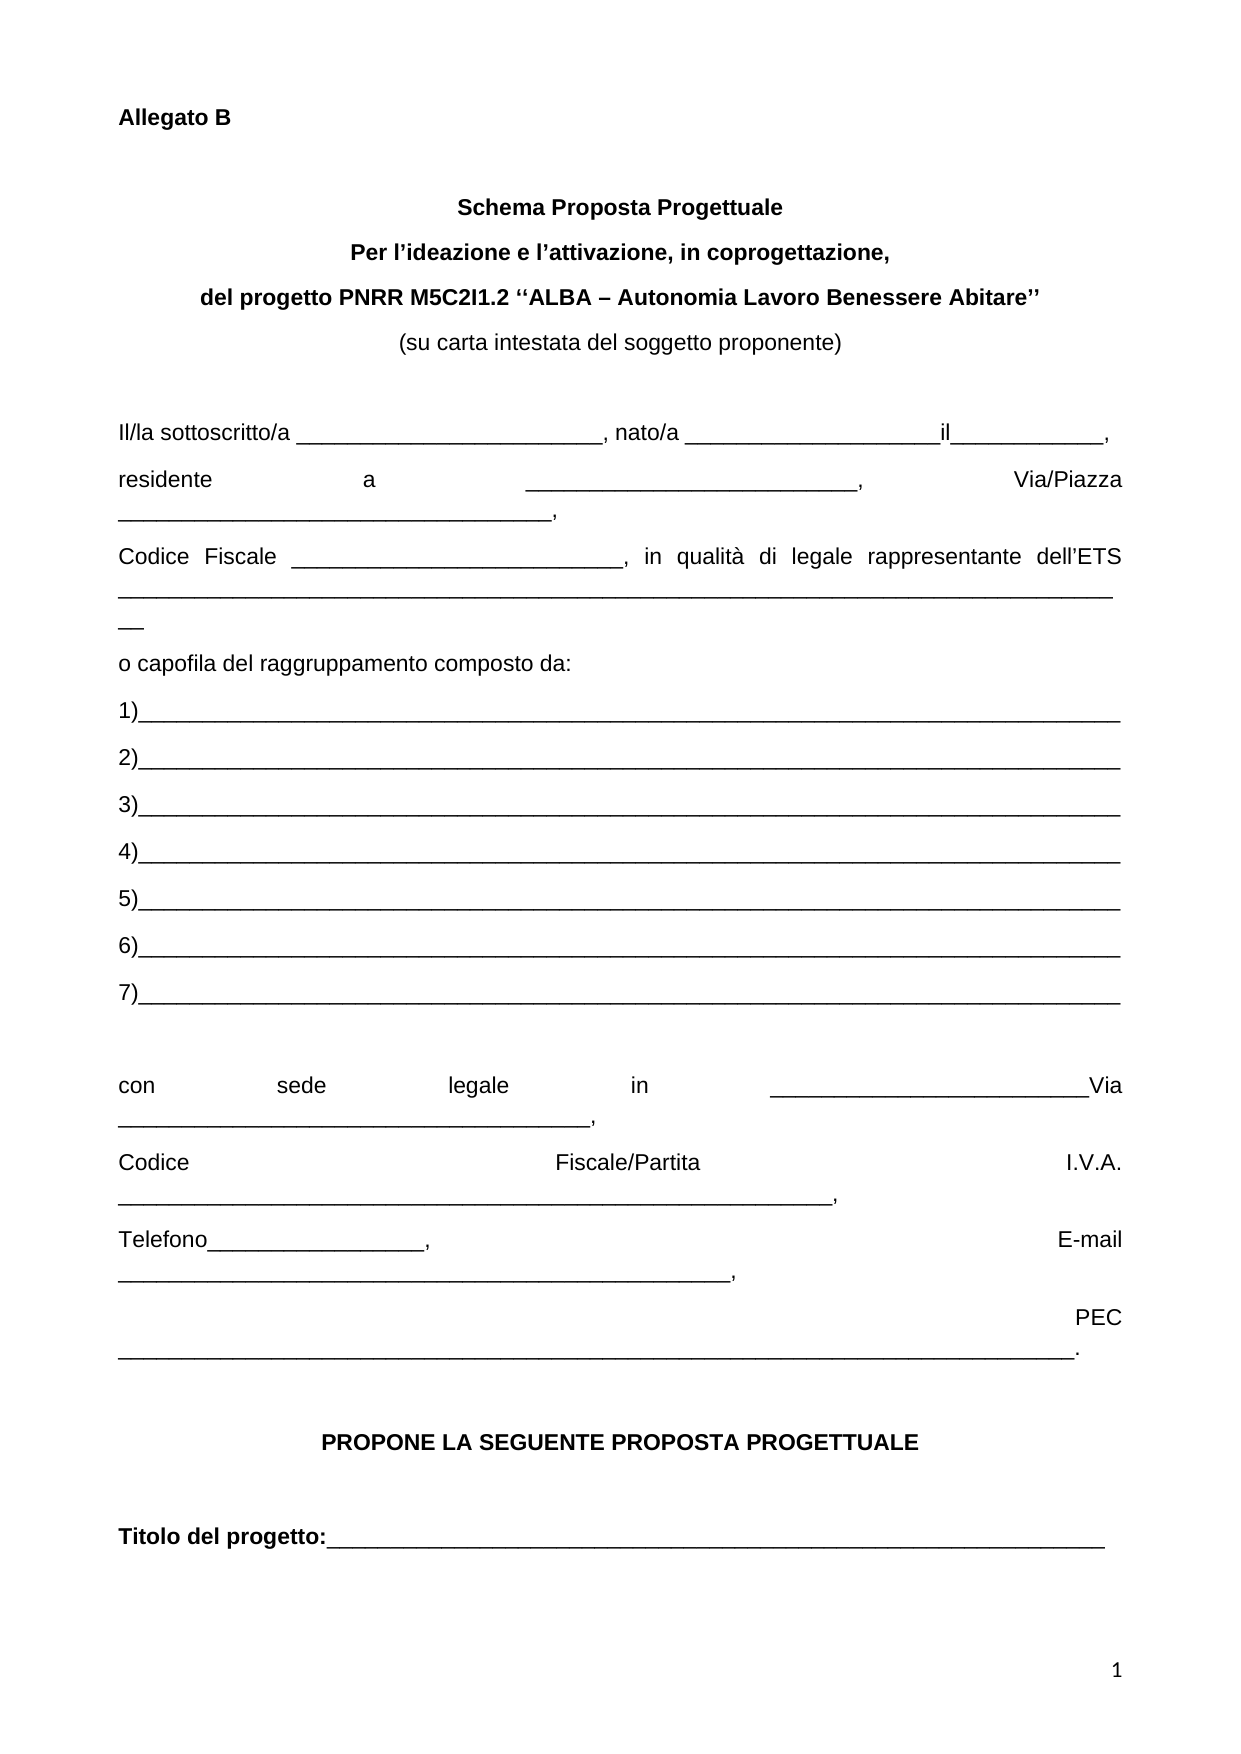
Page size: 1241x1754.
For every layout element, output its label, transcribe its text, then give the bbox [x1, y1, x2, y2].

text Telefono_________________, E-mail ________________________________________________, [118, 1226, 1122, 1283]
text PEC ___________________________________________________________________________. [118, 1303, 1122, 1360]
text con sede legale in _________________________Via _____________________________________, [118, 1072, 1122, 1129]
text Allegato B [118, 103, 1122, 130]
text Il/la sottoscritto/a ________________________, nato/a ____________________il____________, [118, 419, 1122, 446]
text 7)_____________________________________________________________________________ [118, 978, 1122, 1005]
text Per l’ideazione e l’attivazione, in coprogettazione, [118, 239, 1122, 265]
text Codice Fiscale/Partita I.V.A. ________________________________________________________, [118, 1149, 1122, 1206]
text (su carta intestata del soggetto proponente) [118, 329, 1122, 355]
text PROPONE LA SEGUENTE PROPOSTA PROGETTUALE [118, 1429, 1122, 1456]
text 4)_____________________________________________________________________________ [118, 838, 1122, 864]
text Titolo del progetto:_____________________________________________________________ [118, 1523, 1122, 1549]
text 3)_____________________________________________________________________________ [118, 791, 1122, 817]
text residente a __________________________, Via/Piazza __________________________________, [118, 466, 1122, 523]
text Schema Proposta Progettuale [118, 194, 1122, 220]
text 1)_____________________________________________________________________________ [118, 697, 1122, 724]
text 5)_____________________________________________________________________________ [118, 885, 1122, 911]
text 6)_____________________________________________________________________________ [118, 932, 1122, 958]
text del progetto PNRR M5C2I1.2 ‘‘ALBA – Autonomia Lavoro Benessere Abitare’’ [118, 284, 1122, 310]
text Codice Fiscale __________________________, in qualità di legale rappresentante dell’ETS ________________________________________________________________________________ [118, 543, 1122, 630]
text o capofila del raggruppamento composto da: [118, 650, 1122, 677]
text 2)_____________________________________________________________________________ [118, 744, 1122, 771]
